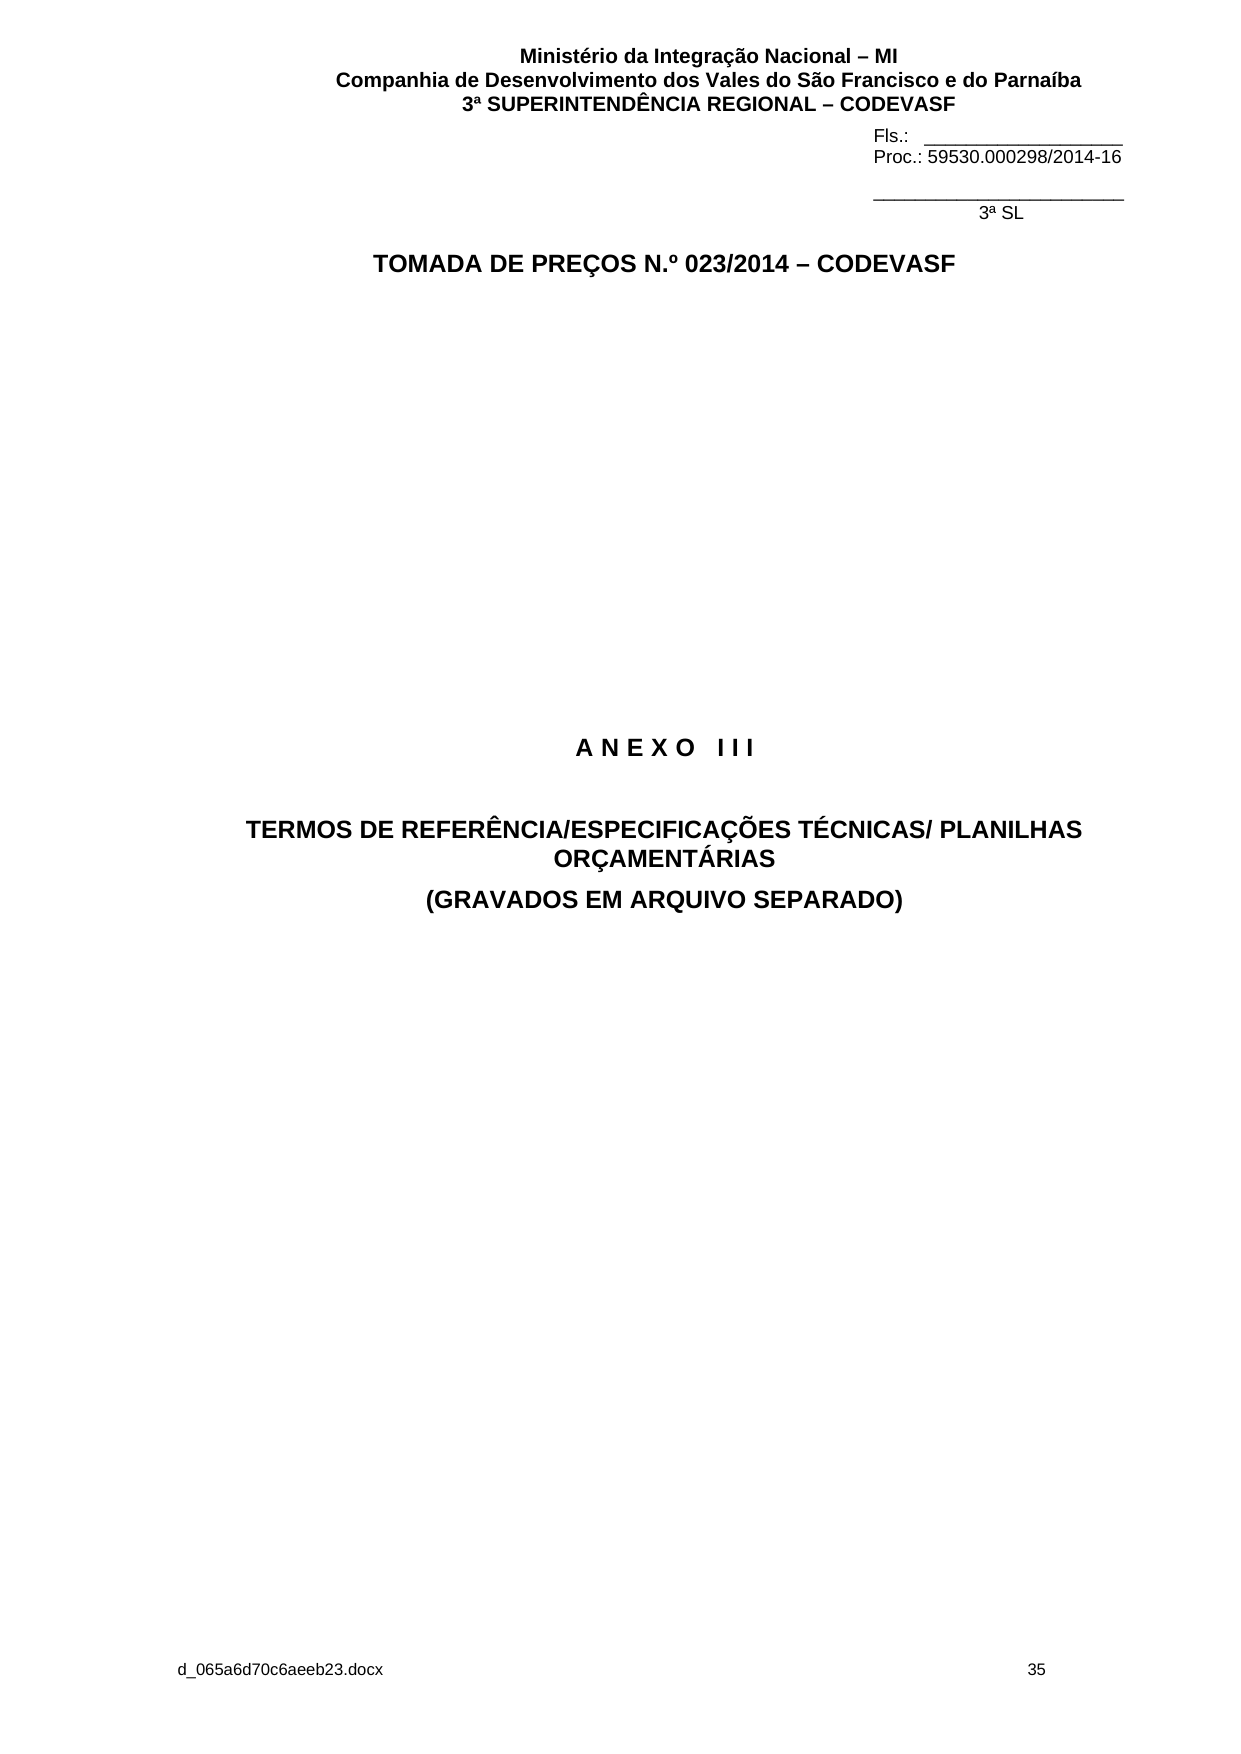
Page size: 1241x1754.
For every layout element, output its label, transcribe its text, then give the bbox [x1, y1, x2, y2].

text TERMOS DE REFERÊNCIA/ESPECIFICAÇÕES TÉCNICAS/ PLANILHAS ORÇAMENTÁRIAS [177, 815, 1152, 873]
subtitle (GRAVADOS EM ARQUIVO SEPARADO)TOMADA DE PREÇOS N.º 023/2014 – CODEVASF [177, 885, 1152, 914]
text ANEXO III [177, 733, 1152, 762]
subtitle TOMADA DE PREÇOS N.º 023/2014 – CODEVASF [177, 248, 1152, 277]
